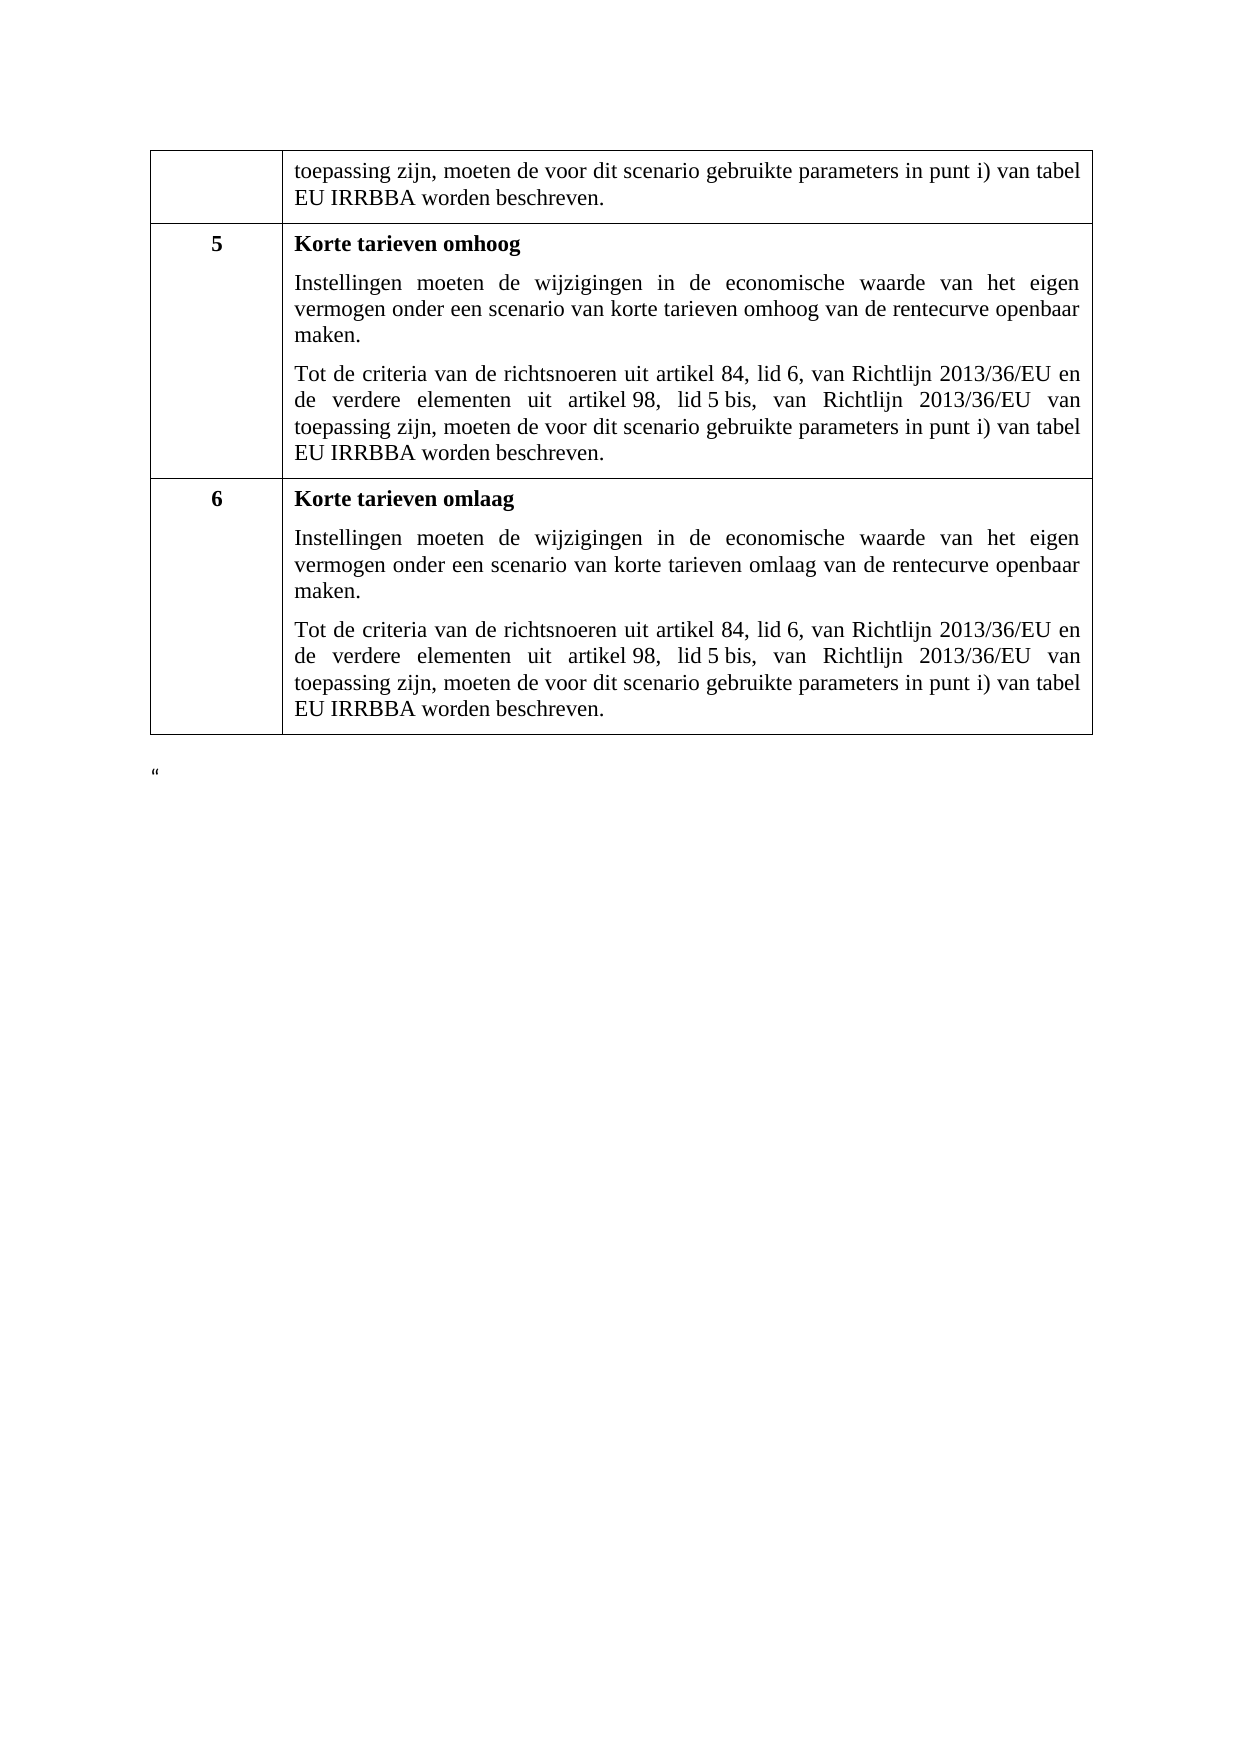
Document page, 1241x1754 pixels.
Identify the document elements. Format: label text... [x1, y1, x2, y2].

table_cell Korte tarieven omlaag Instellingen moeten de wijzigingen in de economische waarde van het eigen vermogen onder een scenario van korte tarieven omlaag van de rentecurve openbaar maken. Tot de criteria van de richtsnoeren uit artikel 84, lid 6, van Richtlijn 2013/36/EU en de verdere elementen uit artikel 98, lid 5 bis, van Richtlijn 2013/36/EU van toepassing zijn, moeten de voor dit scenario gebruikte parameters in punt i) van tabel EU IRRBBA worden beschreven. [283, 479, 1092, 734]
table_cell 5 [151, 224, 282, 478]
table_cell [283, 151, 1092, 222]
table_cell Korte tarieven omhoog Instellingen moeten de wijzigingen in de economische waarde van het eigen vermogen onder een scenario van korte tarieven omhoog van de rentecurve openbaar maken. Tot de criteria van de richtsnoeren uit artikel 84, lid 6, van Richtlijn 2013/36/EU en de verdere elementen uit artikel 98, lid 5 bis, van Richtlijn 2013/36/EU van toepassing zijn, moeten de voor dit scenario gebruikte parameters in punt i) van tabel EU IRRBBA worden beschreven. [283, 224, 1092, 478]
table_cell 6 [151, 479, 282, 734]
table_cell 4 [151, 151, 282, 222]
text “ [150, 763, 1090, 791]
